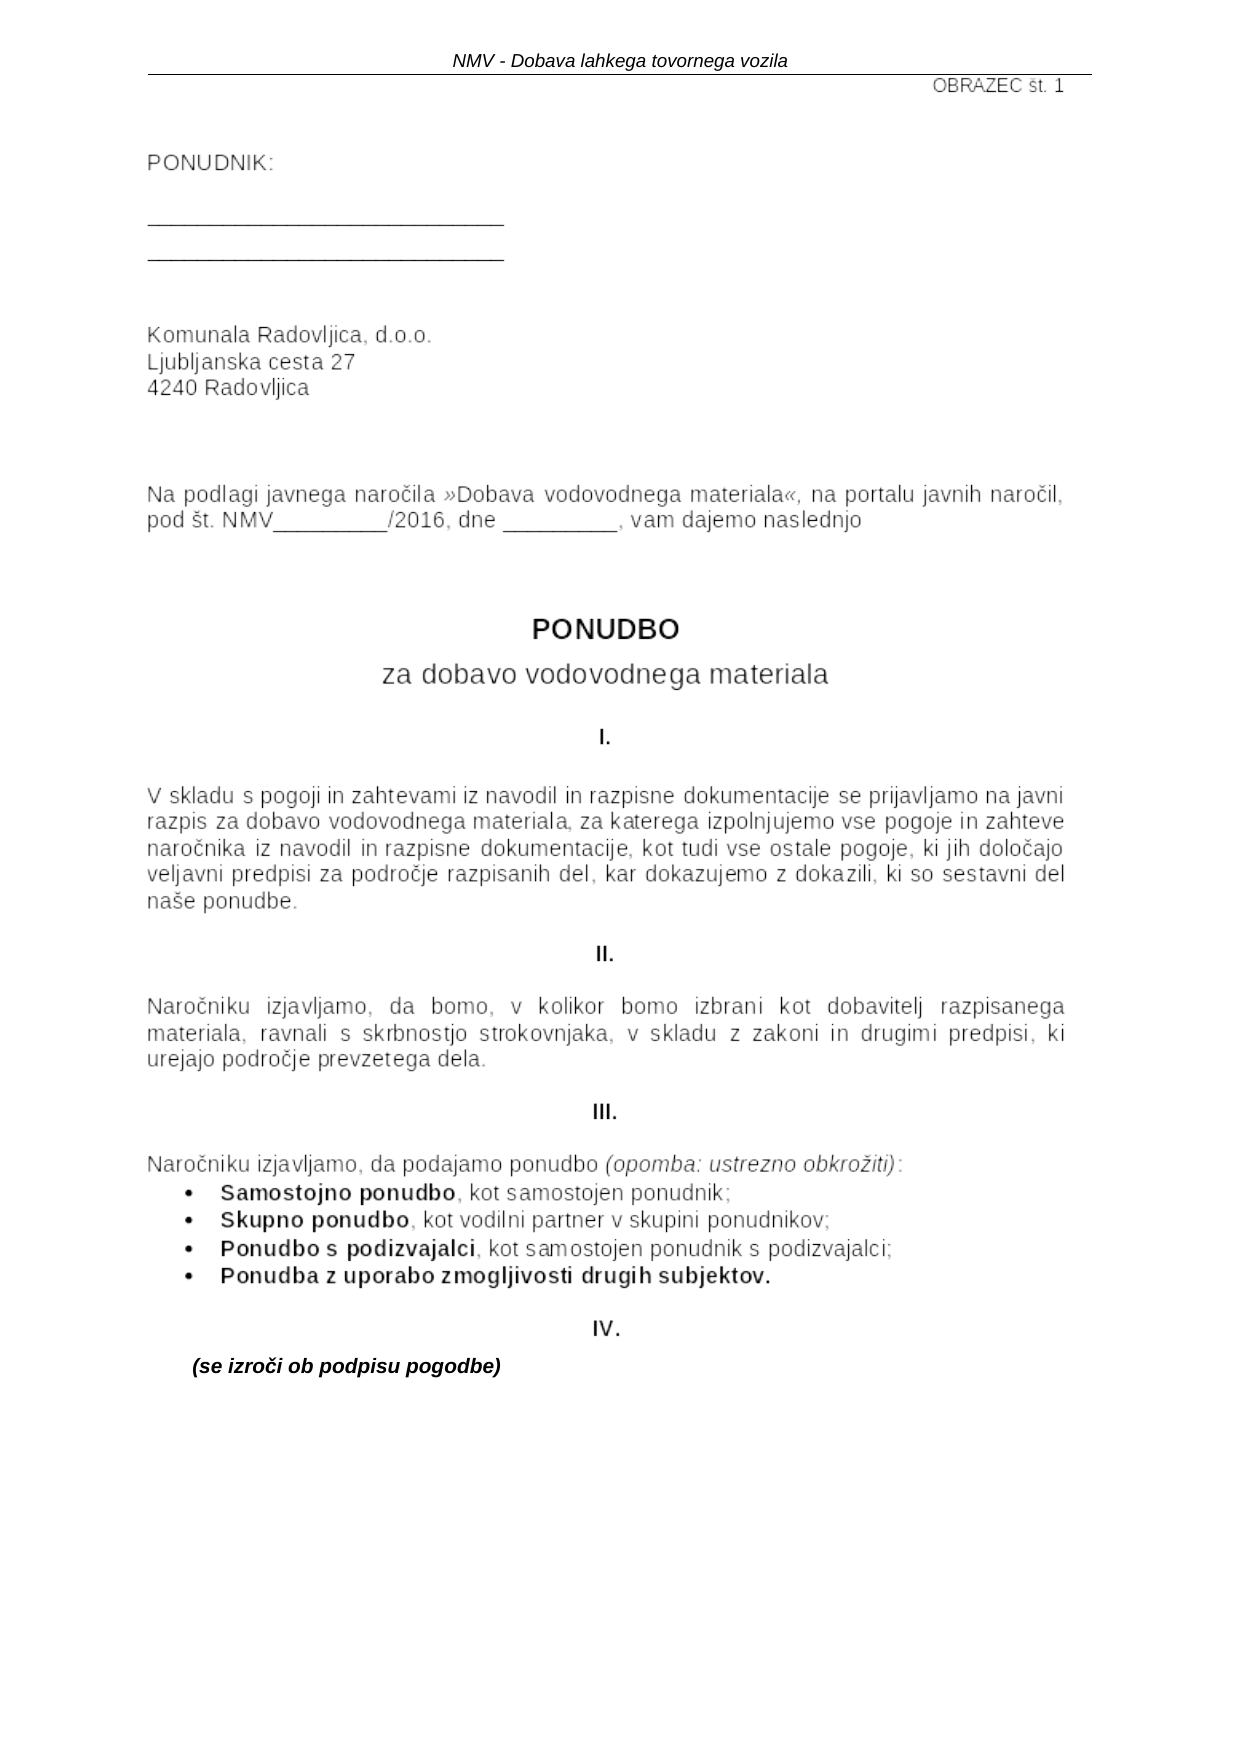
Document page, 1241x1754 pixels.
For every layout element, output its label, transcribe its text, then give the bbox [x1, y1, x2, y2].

text (se izroči ob podpisu pogodbe) [148, 1353, 1092, 1377]
